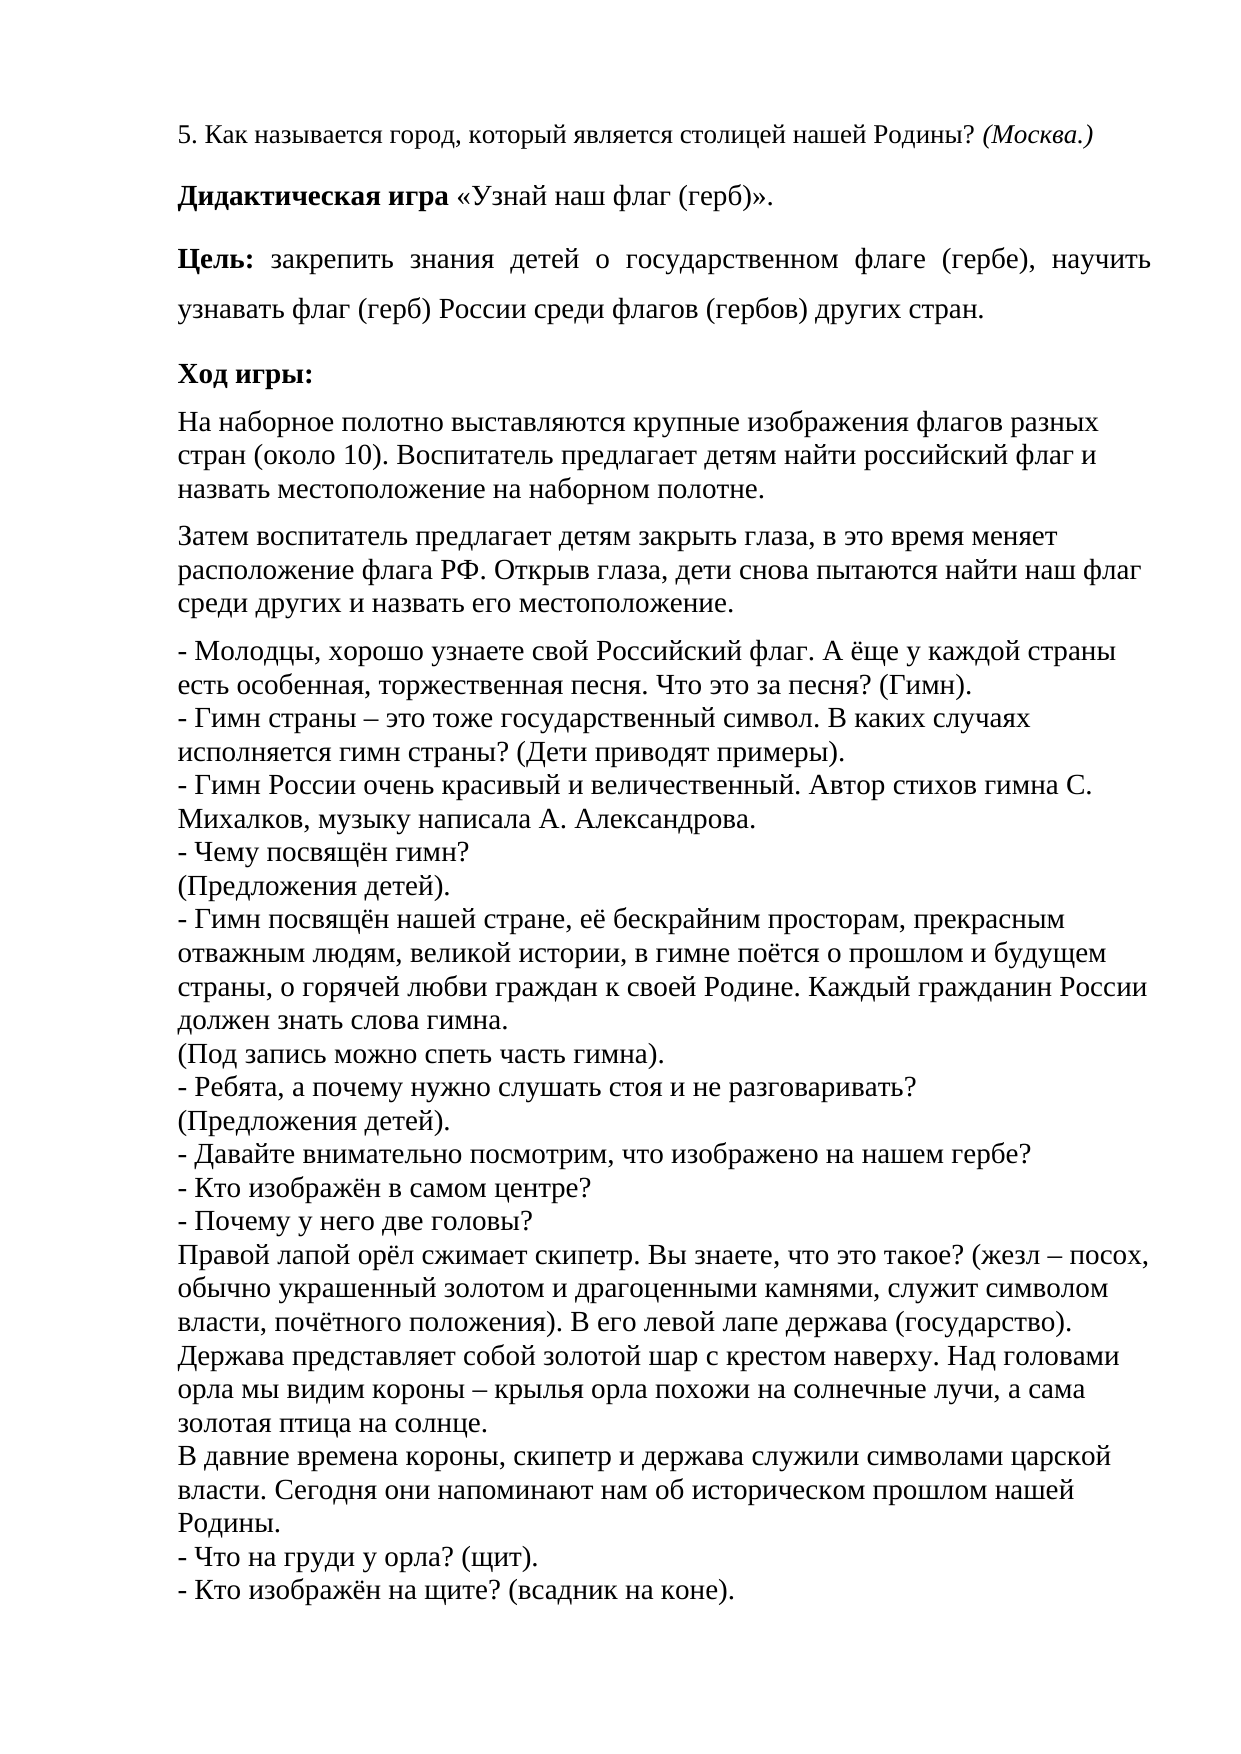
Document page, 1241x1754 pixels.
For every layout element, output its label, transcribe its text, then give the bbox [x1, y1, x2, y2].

text Цель: закрепить знания детей о государственном флаге (гербе), научить узнавать флаг (герб) России среди флагов (гербов) других стран. [177, 301, 1152, 385]
text На наборное полотно выставляются крупные изображения флагов разных стран (около 10). Воспитатель предлагает детям найти российский флаг и назвать местоположение на наборном полотне. [177, 464, 1152, 564]
text 5. Как называется город, который является столицей нашей Родины? (Москва.) [177, 178, 1152, 209]
text Ход игры: [177, 416, 1152, 450]
text 4. Какие города России тебе известны? [177, 118, 1152, 149]
text Затем воспитатель предлагает детям закрыть глаза, в это время меняет расположение флага РФ. Открыв глаза, дети снова пытаются найти наш флаг среди других и назвать его местоположение. [177, 579, 1152, 679]
text Дидактическая игра «Узнай наш флаг (герб)». [177, 239, 1152, 272]
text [177, 693, 1152, 1633]
